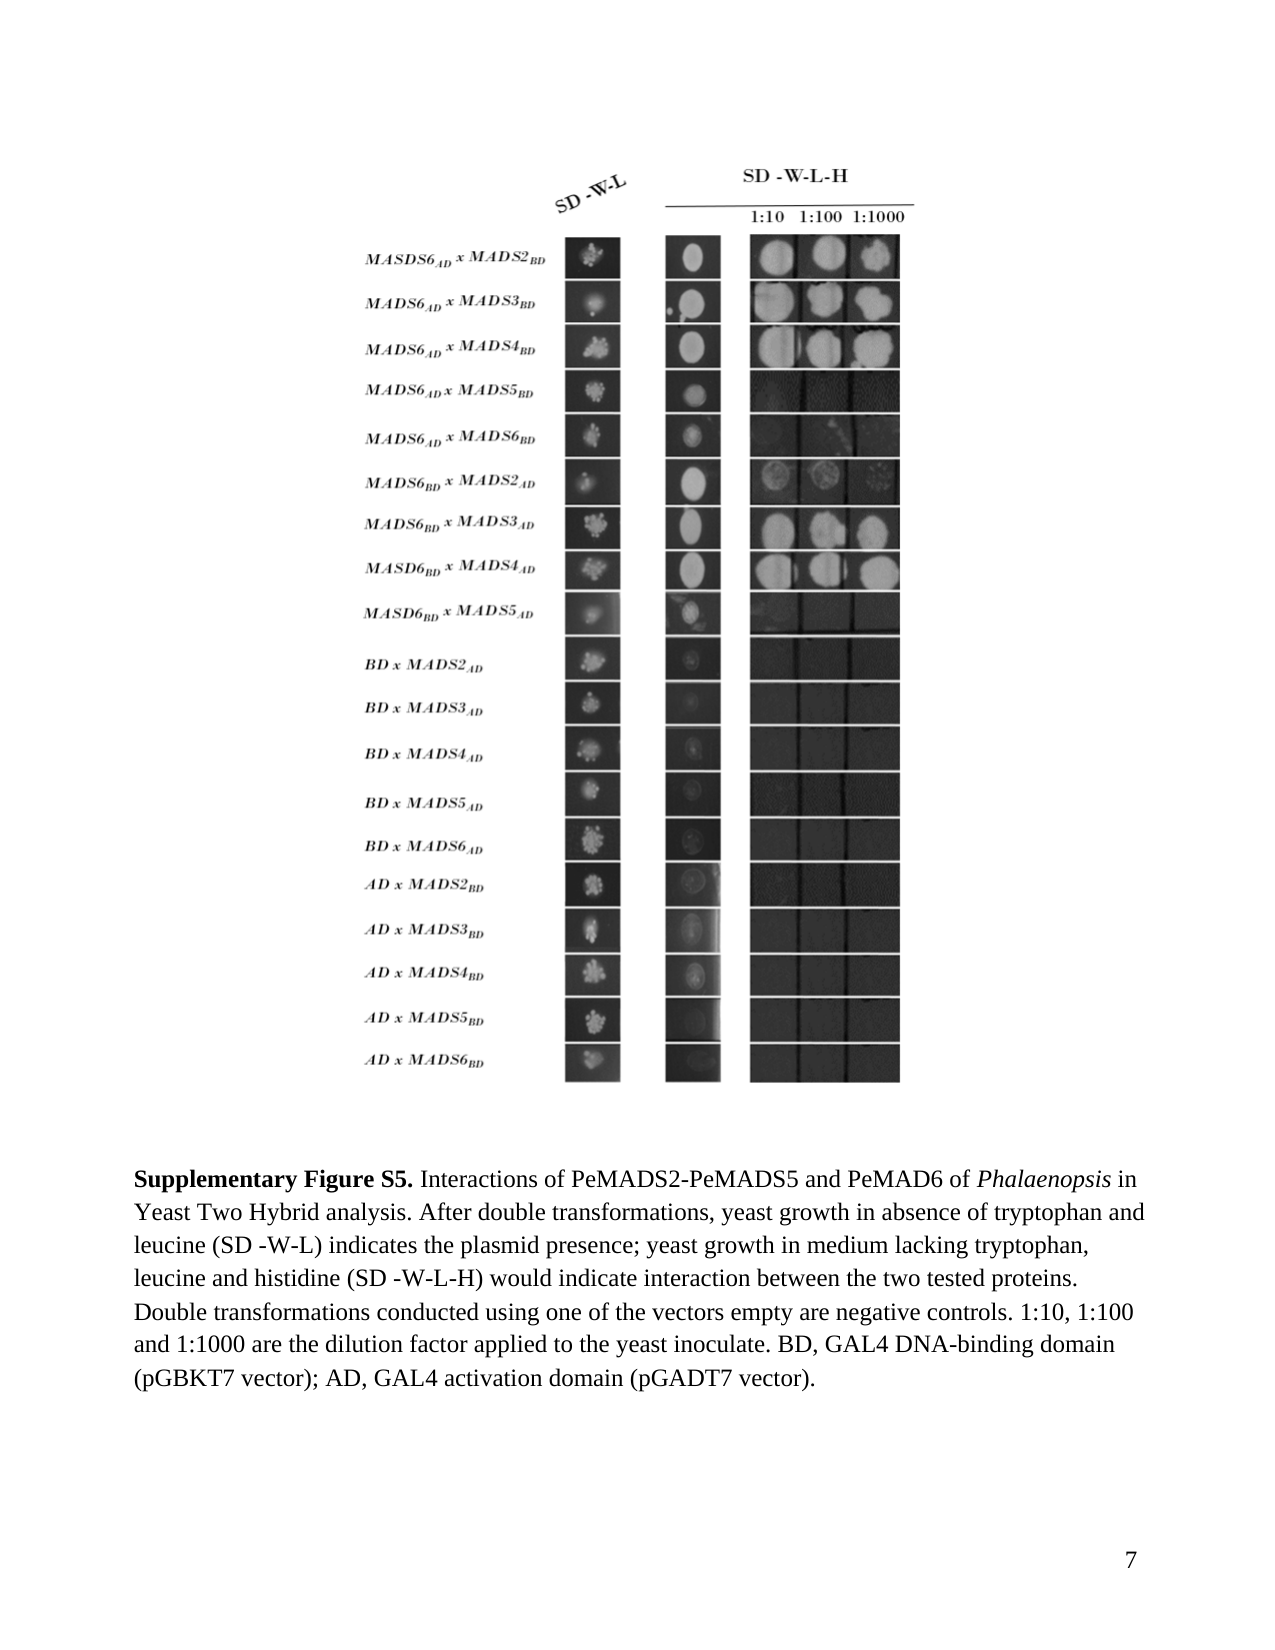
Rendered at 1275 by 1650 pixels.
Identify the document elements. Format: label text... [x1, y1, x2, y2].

picture [352, 141, 923, 1093]
text Supplementary Figure S5. Interactions of PeMADS2-PeMADS5 and PeMAD6 of Phalaenopsis in Yeast Two Hybrid analysis. After double transformations, yeast growth in absence of tryptophan and leucine (SD -W-L) indicates the plasmid presence; yeast growth in medium lacking tryptophan, leucine and histidine (SD -W-L-H) would indicate interaction between the two tested proteins. Double transformations conducted using one of the vectors empty are negative controls. 1:10, 1:100 and 1:1000 are the dilution factor applied to the yeast inoculate. BD, GAL4 DNA-binding domain (pGBKT7 vector); AD, GAL4 activation domain (pGADT7 vector). [133, 1164, 1152, 1391]
